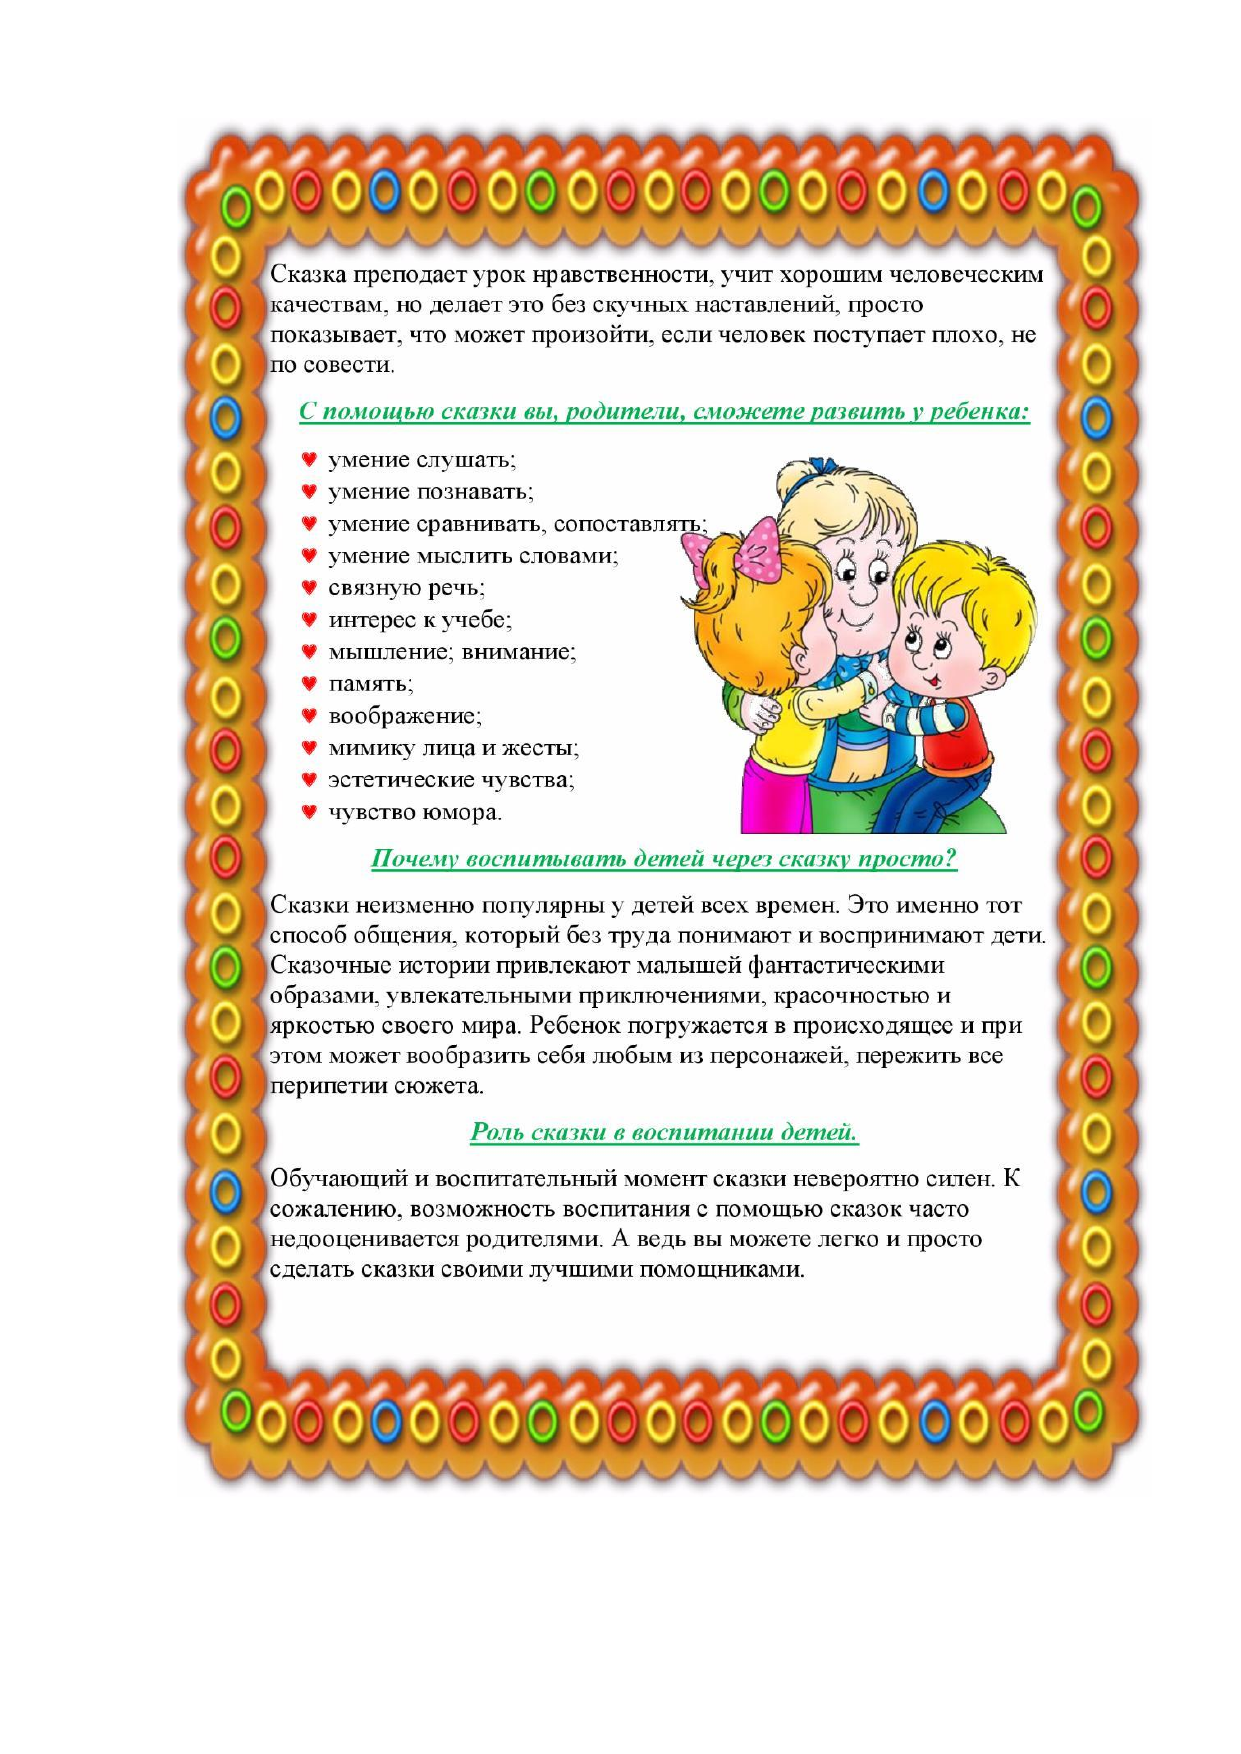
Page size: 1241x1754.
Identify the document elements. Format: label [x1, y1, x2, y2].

picture [177, 118, 1152, 1497]
